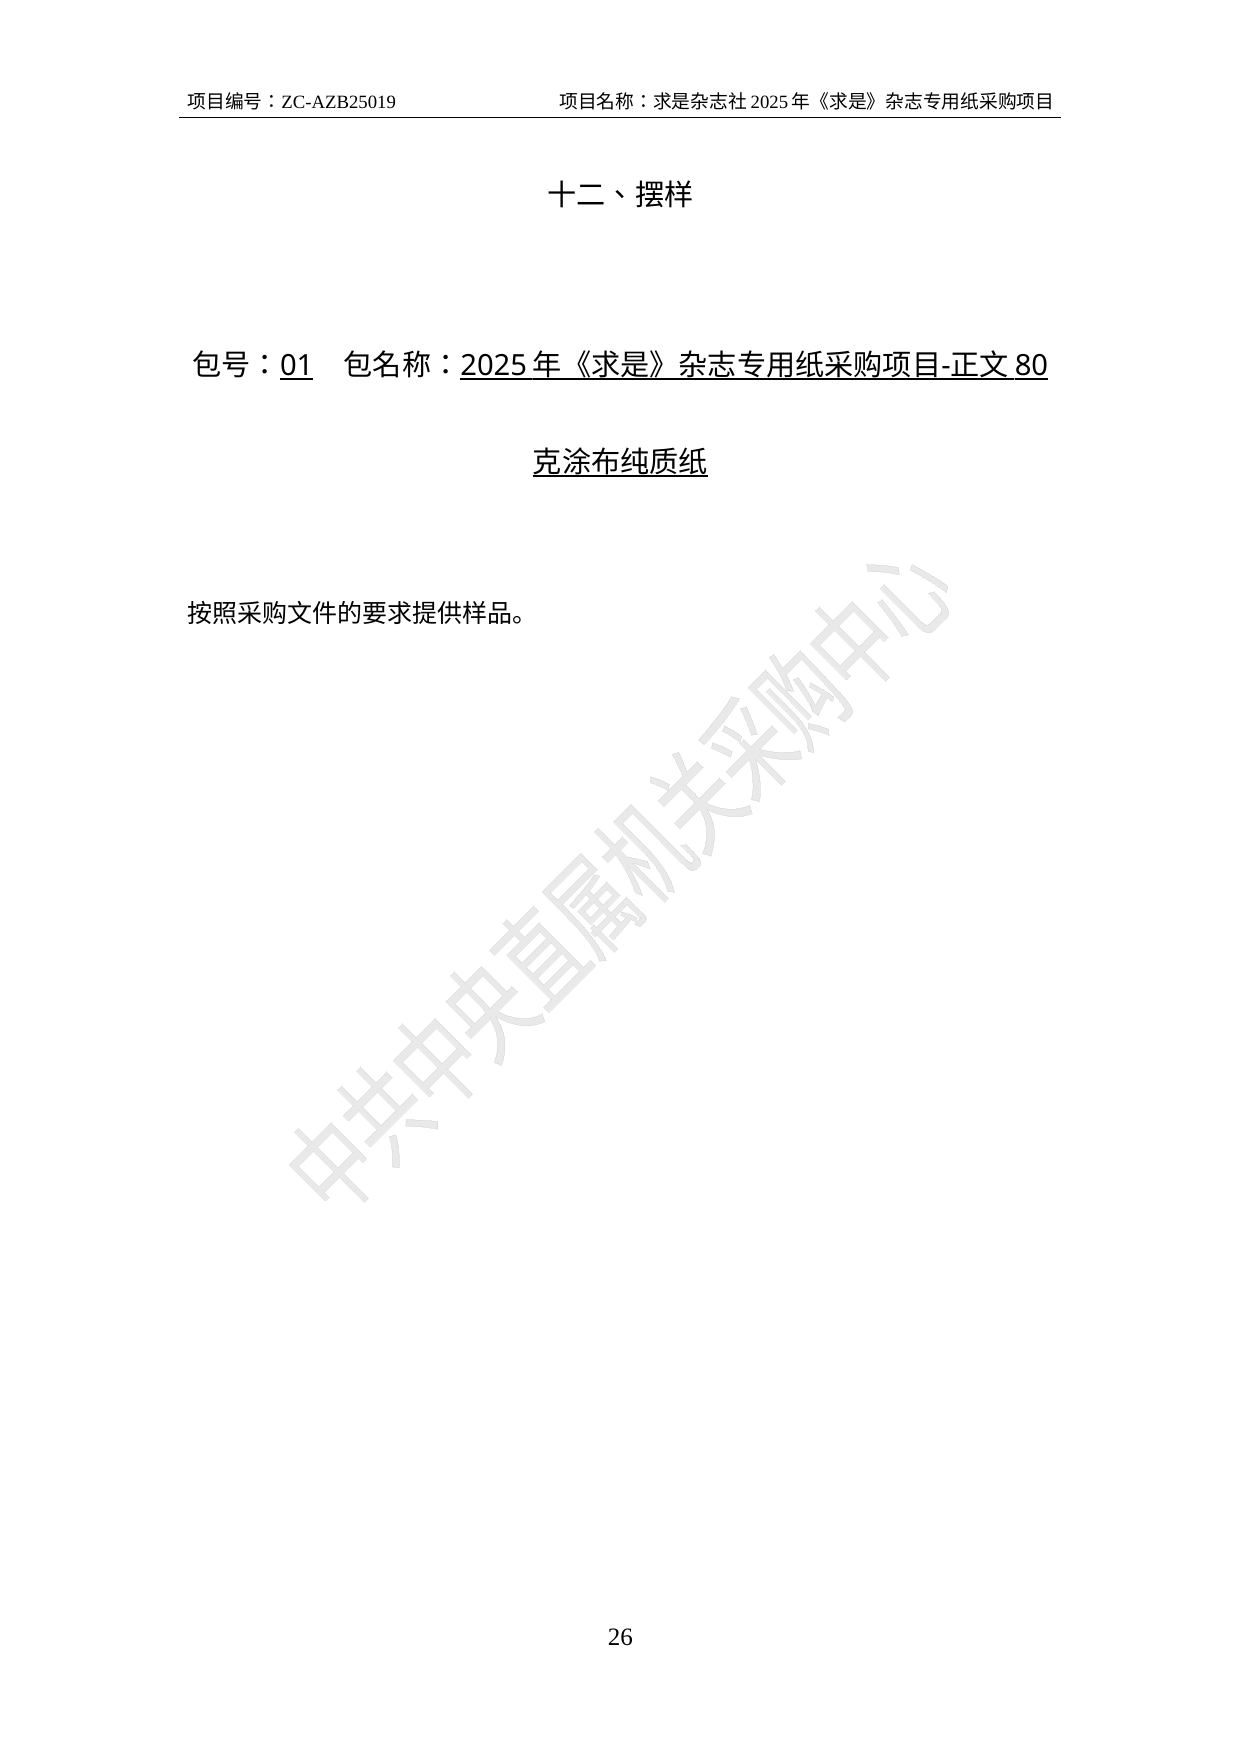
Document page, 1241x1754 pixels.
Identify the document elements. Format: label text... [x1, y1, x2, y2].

text 包号：01 包名称：2025年《求是》杂志专用纸采购项目-正文80克涂布纯质纸 [187, 332, 1053, 494]
text 十二、摆样 [187, 162, 1053, 227]
text 按照采购文件的要求提供样品。 [187, 579, 1053, 644]
